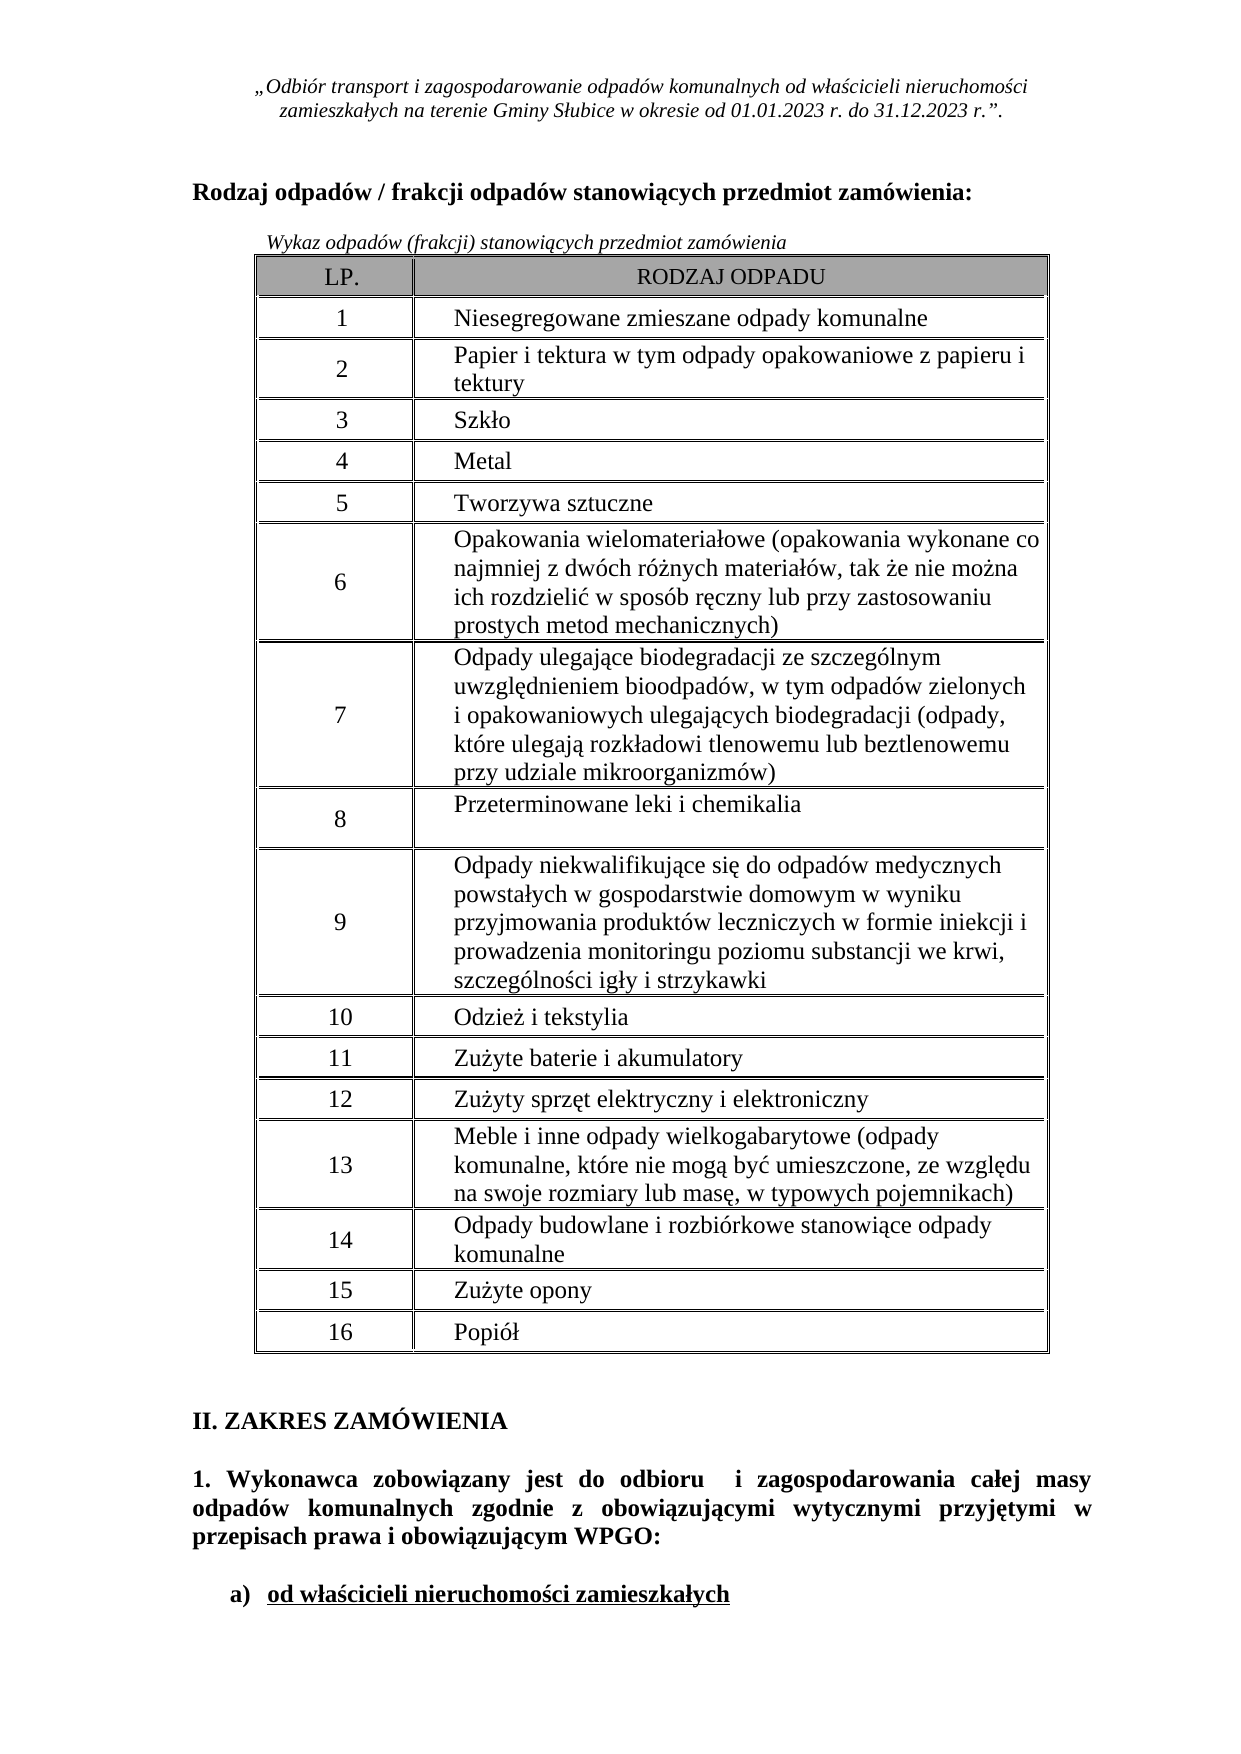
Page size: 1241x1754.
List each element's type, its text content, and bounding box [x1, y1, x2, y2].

table_cell 5 [256, 480, 413, 521]
table_cell 15 [256, 1268, 413, 1309]
text II. ZAKRES ZAMÓWIENIA [192, 1406, 1092, 1435]
table_cell 2 [257, 337, 412, 397]
table_cell 16 [256, 1309, 413, 1351]
table_cell 9 [257, 847, 412, 994]
table_cell 8 [256, 786, 413, 847]
table_cell Metal [415, 439, 1047, 480]
table_cell Odpady budowlane i rozbiórkowe stanowiące odpady komunalne [413, 1207, 1048, 1268]
table_cell Zużyte opony [413, 1268, 1048, 1309]
table_header LP. [257, 257, 413, 295]
table_cell Przeterminowane leki i chemikalia [413, 786, 1048, 847]
table_cell Tworzywa sztuczne [413, 480, 1048, 521]
table_cell Meble i inne odpady wielkogabarytowe (odpady komunalne, które nie mogą być umieszczone, ze względu na swoje rozmiary lub masę, w typowych pojemnikach) [413, 1118, 1048, 1207]
table_cell 1 [256, 295, 413, 337]
table_cell 4 [257, 439, 412, 480]
table_cell Zużyty sprzęt elektryczny i elektroniczny [415, 1076, 1047, 1118]
table_cell Opakowania wielomateriałowe (opakowania wykonane co najmniej z dwóch różnych materiałów, tak że nie można ich rozdzielić w sposób ręczny lub przy zastosowaniu prostych metod mechanicznych) [413, 521, 1048, 639]
table_cell 12 [257, 1076, 412, 1118]
table_header RODZAJ ODPADU [413, 257, 1047, 295]
table_cell 7 [256, 639, 413, 786]
table_cell 14 [256, 1207, 413, 1268]
table_cell 10 [257, 994, 412, 1035]
table_cell 11 [256, 1035, 413, 1076]
table_cell Zużyte baterie i akumulatory [413, 1035, 1048, 1076]
table_cell Szkło [413, 397, 1048, 438]
table_cell 13 [256, 1118, 413, 1207]
text Rodzaj odpadów / frakcji odpadów stanowiących przedmiot zamówienia: [192, 177, 1092, 206]
table_cell Odpady niekwalifikujące się do odpadów medycznych powstałych w gospodarstwie domowym w wyniku przyjmowania produktów leczniczych w formie iniekcji i prowadzenia monitoringu poziomu substancji we krwi, szczególności igły i strzykawki [415, 847, 1047, 994]
table_cell Odzież i tekstylia [415, 994, 1047, 1035]
table_cell Popiół [413, 1309, 1048, 1351]
list od właścicieli nieruchomości zamieszkałych [229, 1579, 1092, 1608]
table_cell Papier i tektura w tym odpady opakowaniowe z papieru i tektury [415, 337, 1047, 397]
table_cell 3 [256, 397, 413, 438]
table_cell Niesegregowane zmieszane odpady komunalne [413, 295, 1048, 337]
table_cell Odpady ulegające biodegradacji ze szczególnym uwzględnieniem bioodpadów, w tym odpadów zielonych i opakowaniowych ulegających biodegradacji (odpady, które ulegają rozkładowi tlenowemu lub beztlenowemu przy udziale mikroorganizmów) [413, 639, 1048, 786]
text 1. Wykonawca zobowiązany jest do odbioru i zagospodarowania całej masy odpadów komunalnych zgodnie z obowiązującymi wytycznymi przyjętymi w przepisach prawa i obowiązującym WPGO: [192, 1464, 1092, 1550]
text Wykaz odpadów (frakcji) stanowiących przedmiot zamówienia [266, 230, 1092, 254]
table_cell 6 [256, 521, 413, 639]
